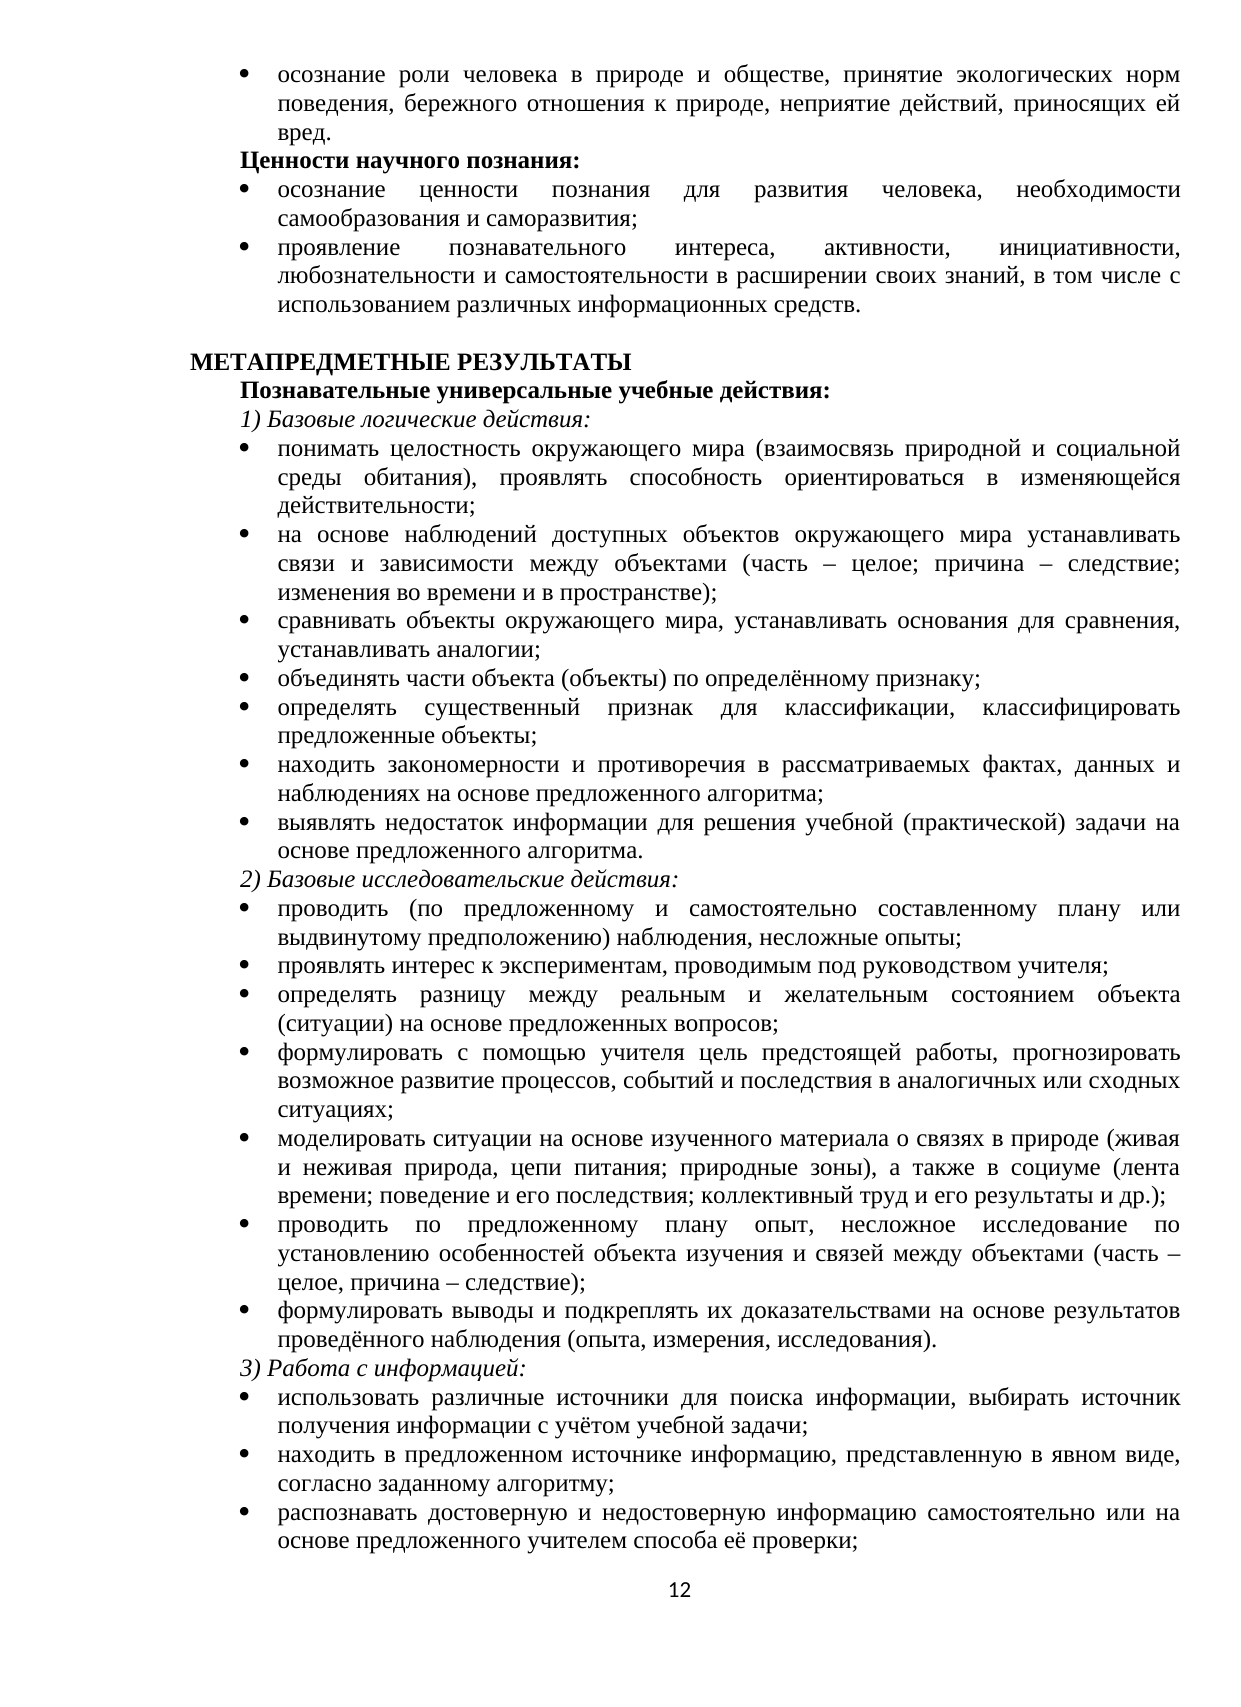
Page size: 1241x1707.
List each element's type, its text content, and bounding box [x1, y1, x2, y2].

list находить в предложенном источнике информацию, представленную в явном виде, согласно заданному алгоритму; [240, 1439, 1181, 1497]
list проявлять интерес к экспериментам, проводимым под руководством учителя; [240, 950, 1181, 979]
list находить закономерности и противоречия в рассматриваемых фактах, данных и наблюдениях на основе предложенного алгоритма; [240, 749, 1181, 807]
list осознание роли человека в природе и обществе, принятие экологических норм поведения, бережного отношения к природе, неприятие действий, приносящих ей вред. [240, 59, 1181, 145]
list определять существенный признак для классификации, классифицировать предложенные объекты; [240, 692, 1181, 749]
list формулировать с помощью учителя цель предстоящей работы, прогнозировать возможное развитие процессов, событий и последствия в аналогичных или сходных ситуациях; [240, 1037, 1181, 1123]
list распознавать достоверную и недостоверную информацию самостоятельно или на основе предложенного учителем способа её проверки; [240, 1497, 1181, 1554]
list проводить по предложенному плану опыт, несложное исследование по установлению особенностей объекта изучения и связей между объектами (часть – целое, причина – следствие); [240, 1209, 1181, 1295]
list выявлять недостаток информации для решения учебной (практической) задачи на основе предложенного алгоритма. [240, 807, 1181, 864]
list проявление познавательного интереса, активности, инициативности, любознательности и самостоятельности в расширении своих знаний, в том числе с использованием различных информационных средств. [240, 232, 1181, 318]
list использовать различные источники для поиска информации, выбирать источник получения информации с учётом учебной задачи; [240, 1382, 1181, 1439]
text 2) Базовые исследовательские действия: [177, 864, 1181, 893]
list проводить (по предложенному и самостоятельно составленному плану или выдвинутому предположению) наблюдения, несложные опыты; [240, 893, 1181, 950]
list моделировать ситуации на основе изученного материала о связях в природе (живая и неживая природа, цепи питания; природные зоны), а также в социуме (лента времени; поведение и его последствия; коллективный труд и его результаты и др.); [240, 1123, 1181, 1209]
list объединять части объекта (объекты) по определённому признаку; [240, 663, 1181, 692]
list понимать целостность окружающего мира (взаимосвязь природной и социальной среды обитания), проявлять способность ориентироваться в изменяющейся действительности; [240, 433, 1181, 519]
list определять разницу между реальным и желательным состоянием объекта (ситуации) на основе предложенных вопросов; [240, 979, 1181, 1037]
text МЕТАПРЕДМЕТНЫЕ РЕЗУЛЬТАТЫ [190, 347, 1181, 375]
text Познавательные универсальные учебные действия: [177, 375, 1181, 404]
text Ценности научного познания: [177, 145, 1181, 174]
text 1) Базовые логические действия: [177, 404, 1181, 433]
list сравнивать объекты окружающего мира, устанавливать основания для сравнения, устанавливать аналогии; [240, 605, 1181, 663]
list формулировать выводы и подкреплять их доказательствами на основе результатов проведённого наблюдения (опыта, измерения, исследования). [240, 1295, 1181, 1353]
text 3) Работа с информацией: [177, 1353, 1181, 1382]
list осознание ценности познания для развития человека, необходимости самообразования и саморазвития; [240, 174, 1181, 232]
list на основе наблюдений доступных объектов окружающего мира устанавливать связи и зависимости между объектами (часть – целое; причина – следствие; изменения во времени и в пространстве); [240, 519, 1181, 605]
